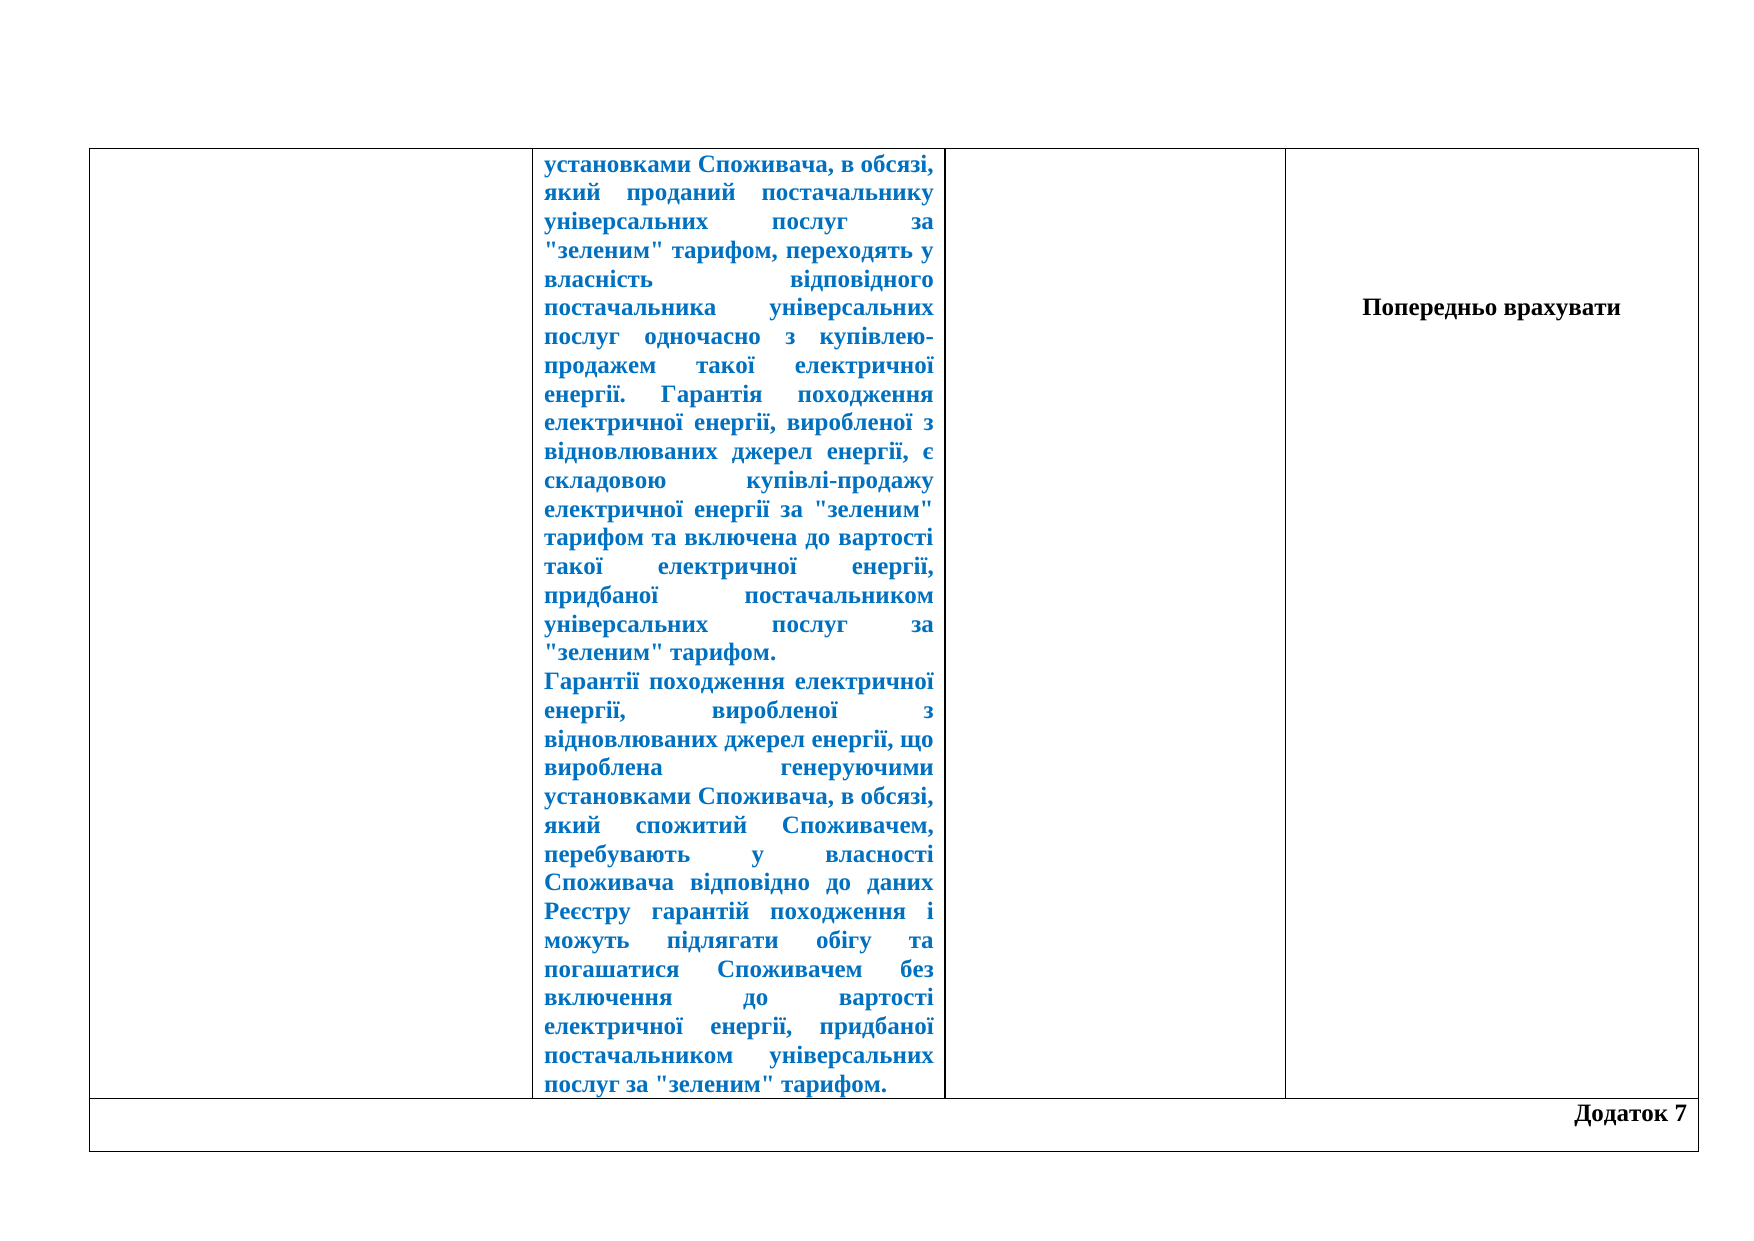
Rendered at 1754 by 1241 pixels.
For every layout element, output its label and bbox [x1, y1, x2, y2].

table_cell [533, 149, 944, 1097]
table_cell [90, 1099, 1698, 1151]
table_cell [90, 149, 532, 1097]
table_cell [946, 149, 1285, 1097]
table_cell [1286, 149, 1698, 1097]
